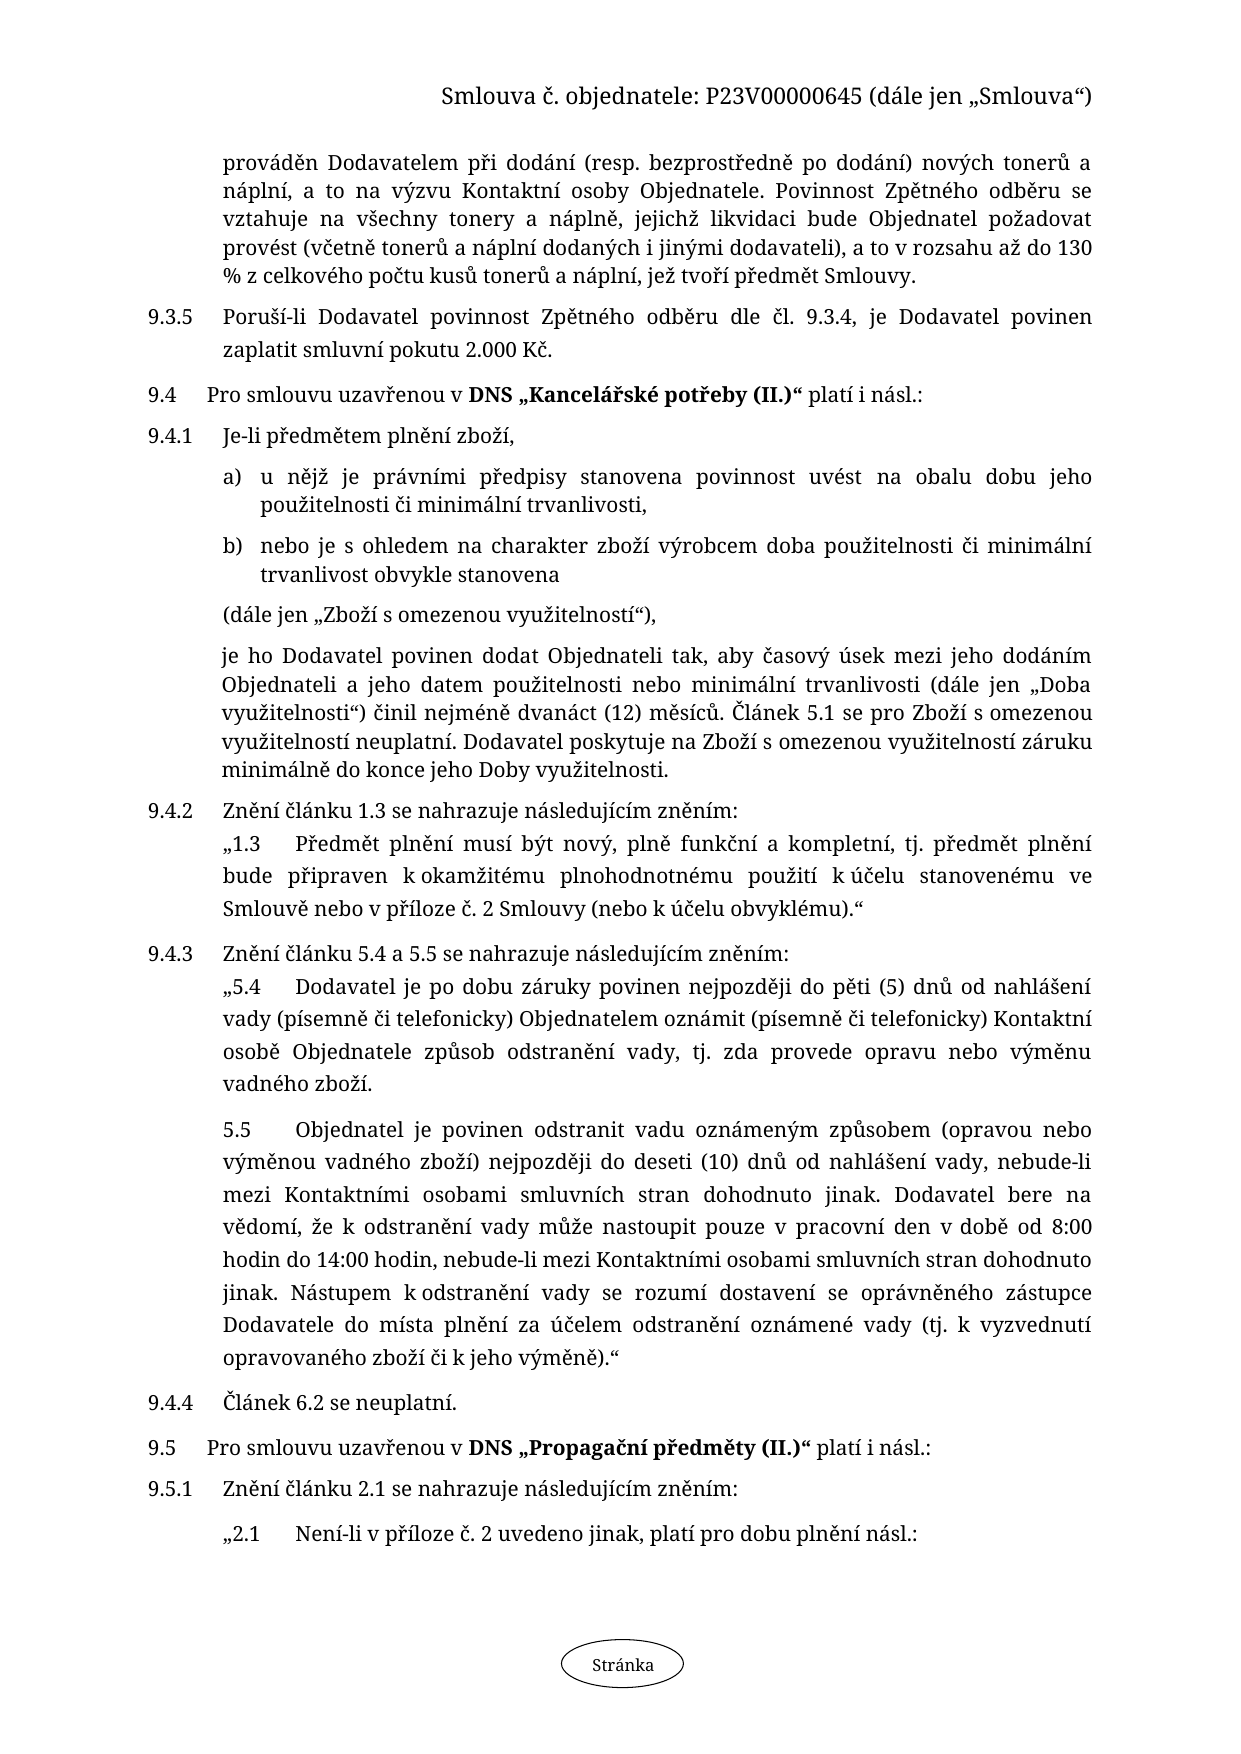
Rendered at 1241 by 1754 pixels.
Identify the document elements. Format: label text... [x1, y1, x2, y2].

list „1.3 Předmět plnění musí být nový, plně funkční a kompletní, tj. předmět plnění bude připraven k okamžitému plnohodnotnému použití k účelu stanovenému ve Smlouvě nebo v příloze č. 2 Smlouvy (nebo k účelu obvyklému).“ [223, 829, 1093, 922]
list u nějž je právními předpisy stanovena povinnost uvést na obalu dobu jeho použitelnosti či minimální trvanlivosti, [223, 462, 1093, 519]
text (dále jen „Zboží s omezenou využitelností“), [223, 601, 1093, 629]
list Znění článku 1.3 se nahrazuje následujícím zněním: [148, 796, 1093, 825]
list Znění článku 2.1 se nahrazuje následujícím zněním: [148, 1474, 1093, 1502]
list Je-li předmětem plnění zboží, [148, 421, 1093, 449]
list nebo je s ohledem na charakter zboží výrobcem doba použitelnosti či minimální trvanlivost obvykle stanovena [223, 531, 1093, 588]
list Článek 6.2 se neuplatní. [148, 1388, 1093, 1416]
list „2.1 Není-li v příloze č. 2 uvedeno jinak, platí pro dobu plnění násl.: [223, 1519, 1093, 1548]
list 5.5 Objednatel je povinen odstranit vadu oznámeným způsobem (opravou nebo výměnou vadného zboží) nejpozději do deseti (10) dnů od nahlášení vady, nebude-li mezi Kontaktními osobami smluvních stran dohodnuto jinak. Dodavatel bere na vědomí, že k odstranění vady může nastoupit pouze v pracovní den v době od 8:00 hodin do 14:00 hodin, nebude-li mezi Kontaktními osobami smluvních stran dohodnuto jinak. Nástupem k odstranění vady se rozumí dostavení se oprávněného zástupce Dodavatele do místa plnění za účelem odstranění oznámené vady (tj. k vyzvednutí opravovaného zboží či k jeho výměně).“ [223, 1115, 1093, 1371]
list Pro smlouvu uzavřenou v DNS „Kancelářské potřeby (II.)“ platí i násl.: [148, 380, 1093, 408]
text je ho Dodavatel povinen dodat Objednateli tak, aby časový úsek mezi jeho dodáním Objednateli a jeho datem použitelnosti nebo minimální trvanlivosti (dále jen „Doba využitelnosti“) činil nejméně dvanáct (12) měsíců. Článek 5.1 se pro Zboží s omezenou využitelností neuplatní. Dodavatel poskytuje na Zboží s omezenou využitelností záruku minimálně do konce jeho Doby využitelnosti. [221, 642, 1093, 784]
list Poruší-li Dodavatel povinnost Zpětného odběru dle čl. 9.3.4, je Dodavatel povinen zaplatit smluvní pokutu 2.000 Kč. [148, 302, 1093, 363]
list „5.4 Dodavatel je po dobu záruky povinen nejpozději do pěti (5) dnů od nahlášení vady (písemně či telefonicky) Objednatelem oznámit (písemně či telefonicky) Kontaktní osobě Objednatele způsob odstranění vady, tj. zda provede opravu nebo výměnu vadného zboží. [223, 972, 1093, 1098]
list Znění článku 5.4 a 5.5 se nahrazuje následujícím zněním: [148, 939, 1093, 968]
list Pro smlouvu uzavřenou v DNS „Propagační předměty (II.)“ platí i násl.: [148, 1433, 1093, 1462]
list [148, 148, 1093, 290]
